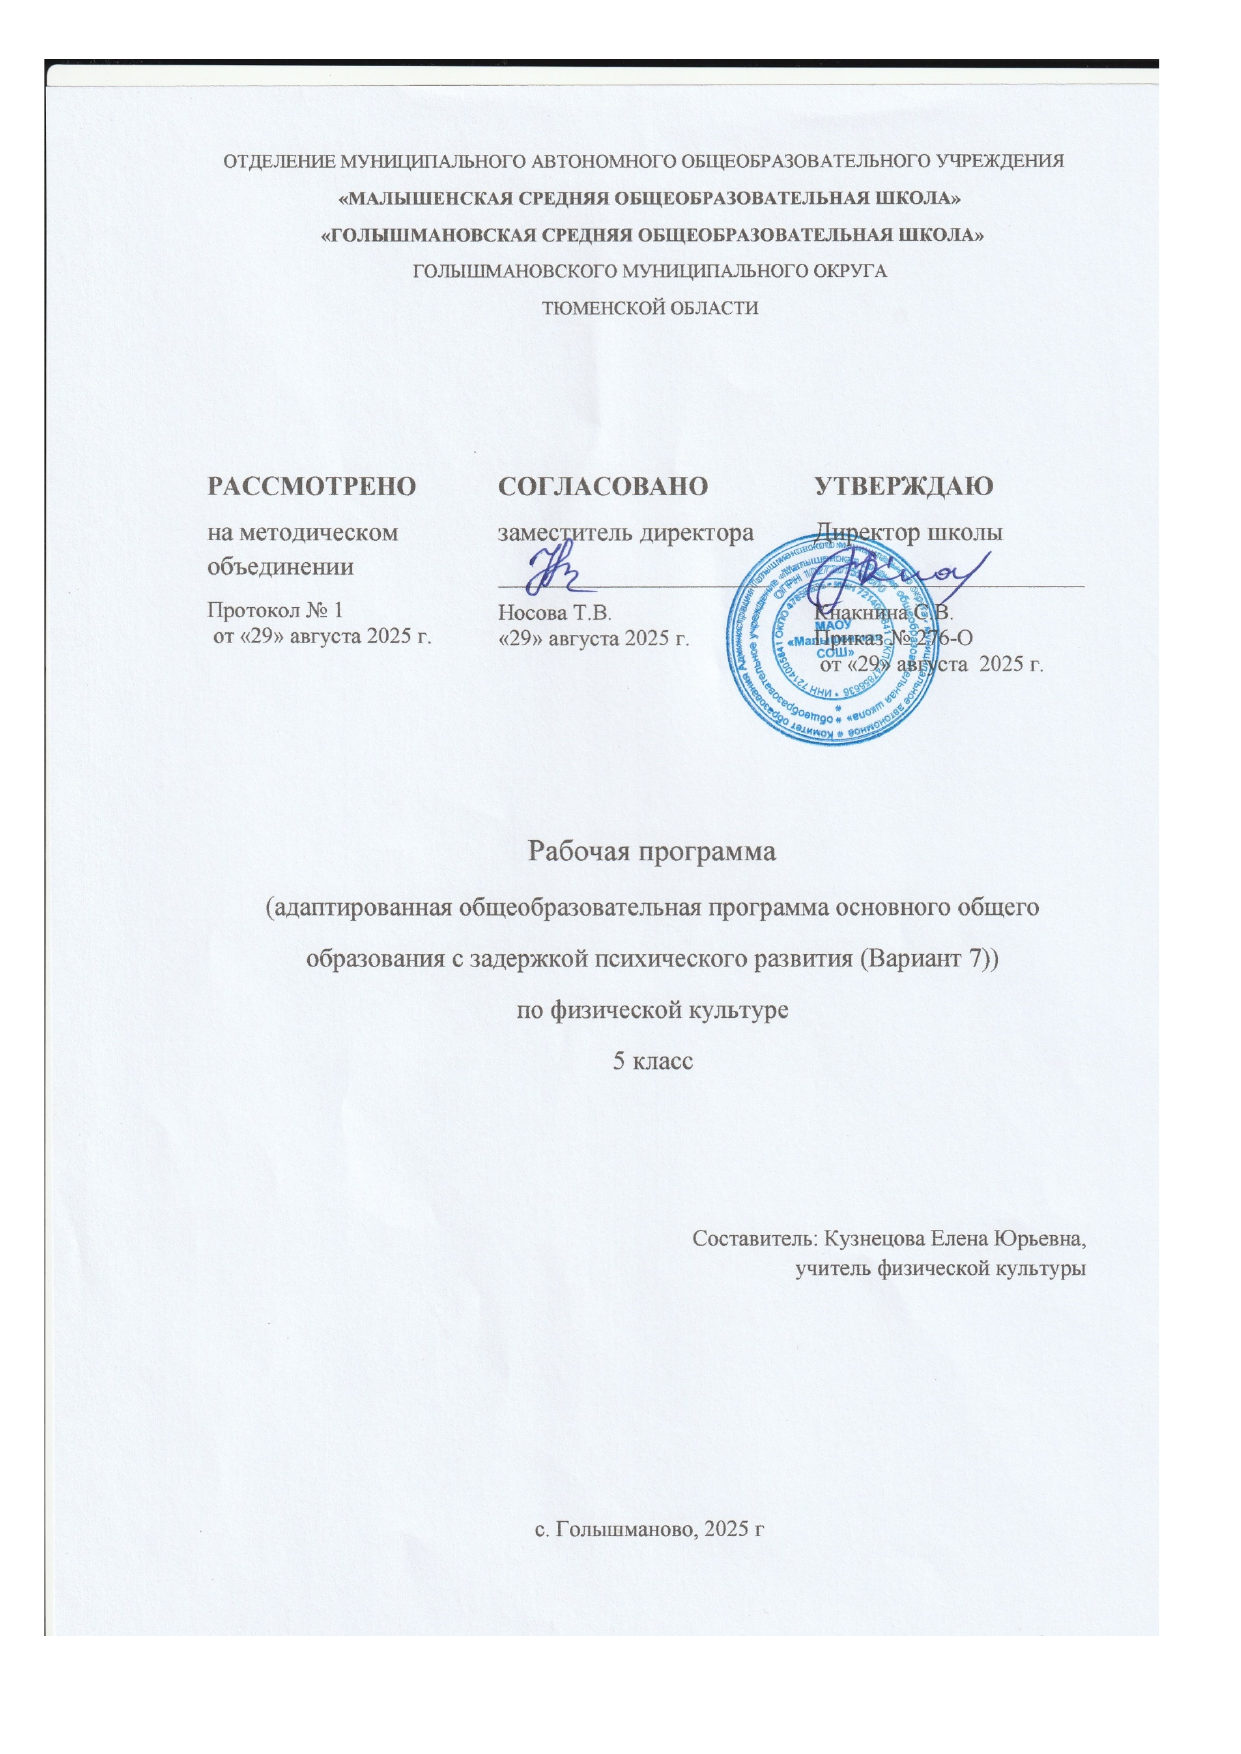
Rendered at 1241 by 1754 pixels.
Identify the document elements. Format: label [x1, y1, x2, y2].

picture [44, 59, 1160, 1636]
